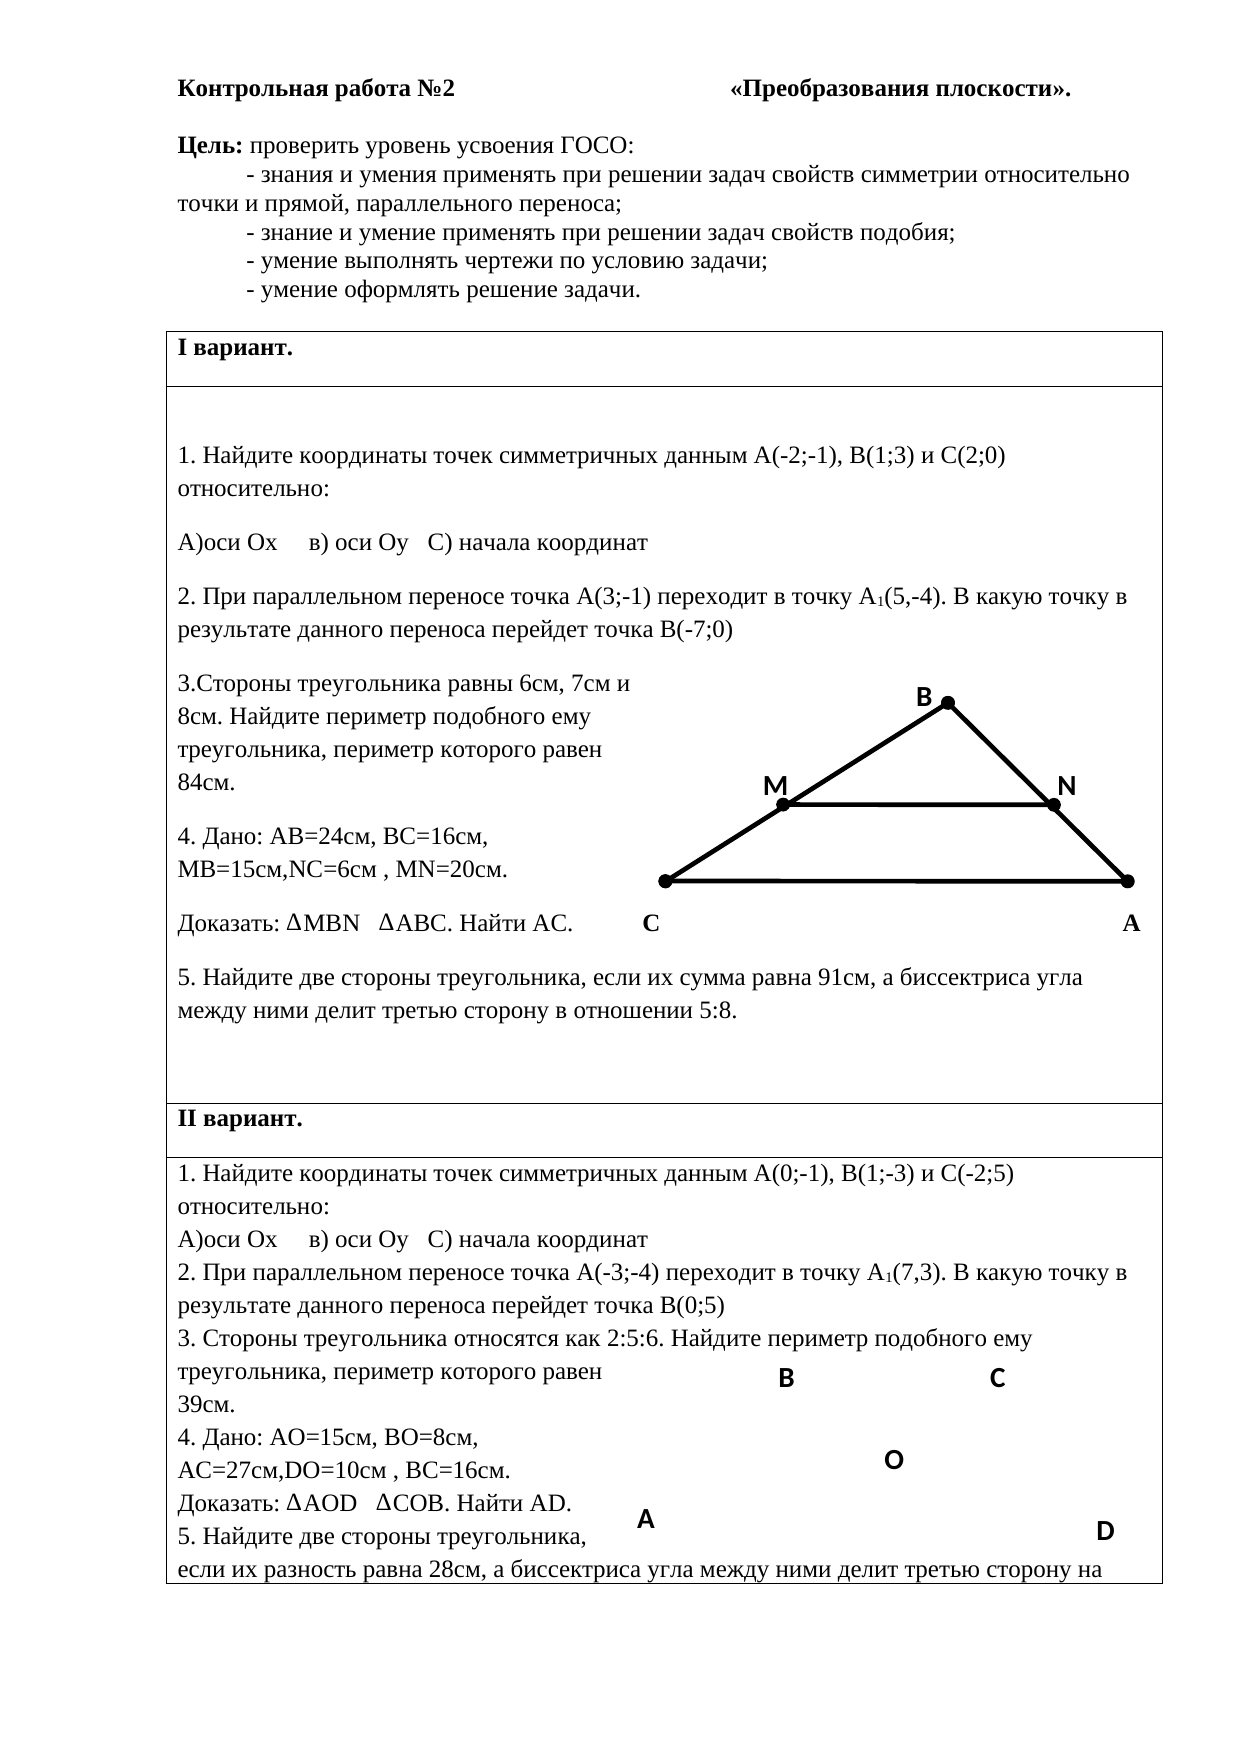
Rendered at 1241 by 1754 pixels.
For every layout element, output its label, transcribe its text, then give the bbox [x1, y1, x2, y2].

text - умение выполнять чертежи по условию задачи; [177, 246, 1152, 274]
text - знания и умения применять при решении задач свойств симметрии относительно точки и прямой, параллельного переноса; [177, 159, 1152, 217]
text - умение оформлять решение задачи. [177, 274, 1152, 303]
text - знание и умение применять при решении задач свойств подобия; [177, 217, 1152, 246]
table_cell 1. Найдите координаты точек симметричных данным А(-2;-1), В(1;3) и С(2;0) относительно: А)оси Ох в) оси Оу С) начала координат 2. При параллельном переносе точка А(3;-1) переходит в точку А1(5,-4). В какую точку в результате данного переноса перейдет точка В(-7;0) 3.Стороны треугольника равны 6см, 7см и 8см. Найдите периметр подобного ему треугольника, периметр которого равен 84см. 4. Дано: АВ=24см, ВС=16см, МВ=15см,NC=6cм , MN=20см. Доказать: МВN АВС. Найти АС. С А 5. Найдите две стороны треугольника, если их сумма равна 91см, а биссектриса угла между ними делит третью сторону в отношении 5:8. [167, 387, 1162, 1102]
table_header I вариант. [167, 332, 1162, 386]
table_cell II вариант. [167, 1104, 1162, 1157]
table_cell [167, 1158, 1162, 1583]
text Контрольная работа №2 «Преобразования плоскости». [177, 73, 1152, 102]
text Цель: проверить уровень усвоения ГОСО: [177, 131, 1152, 159]
